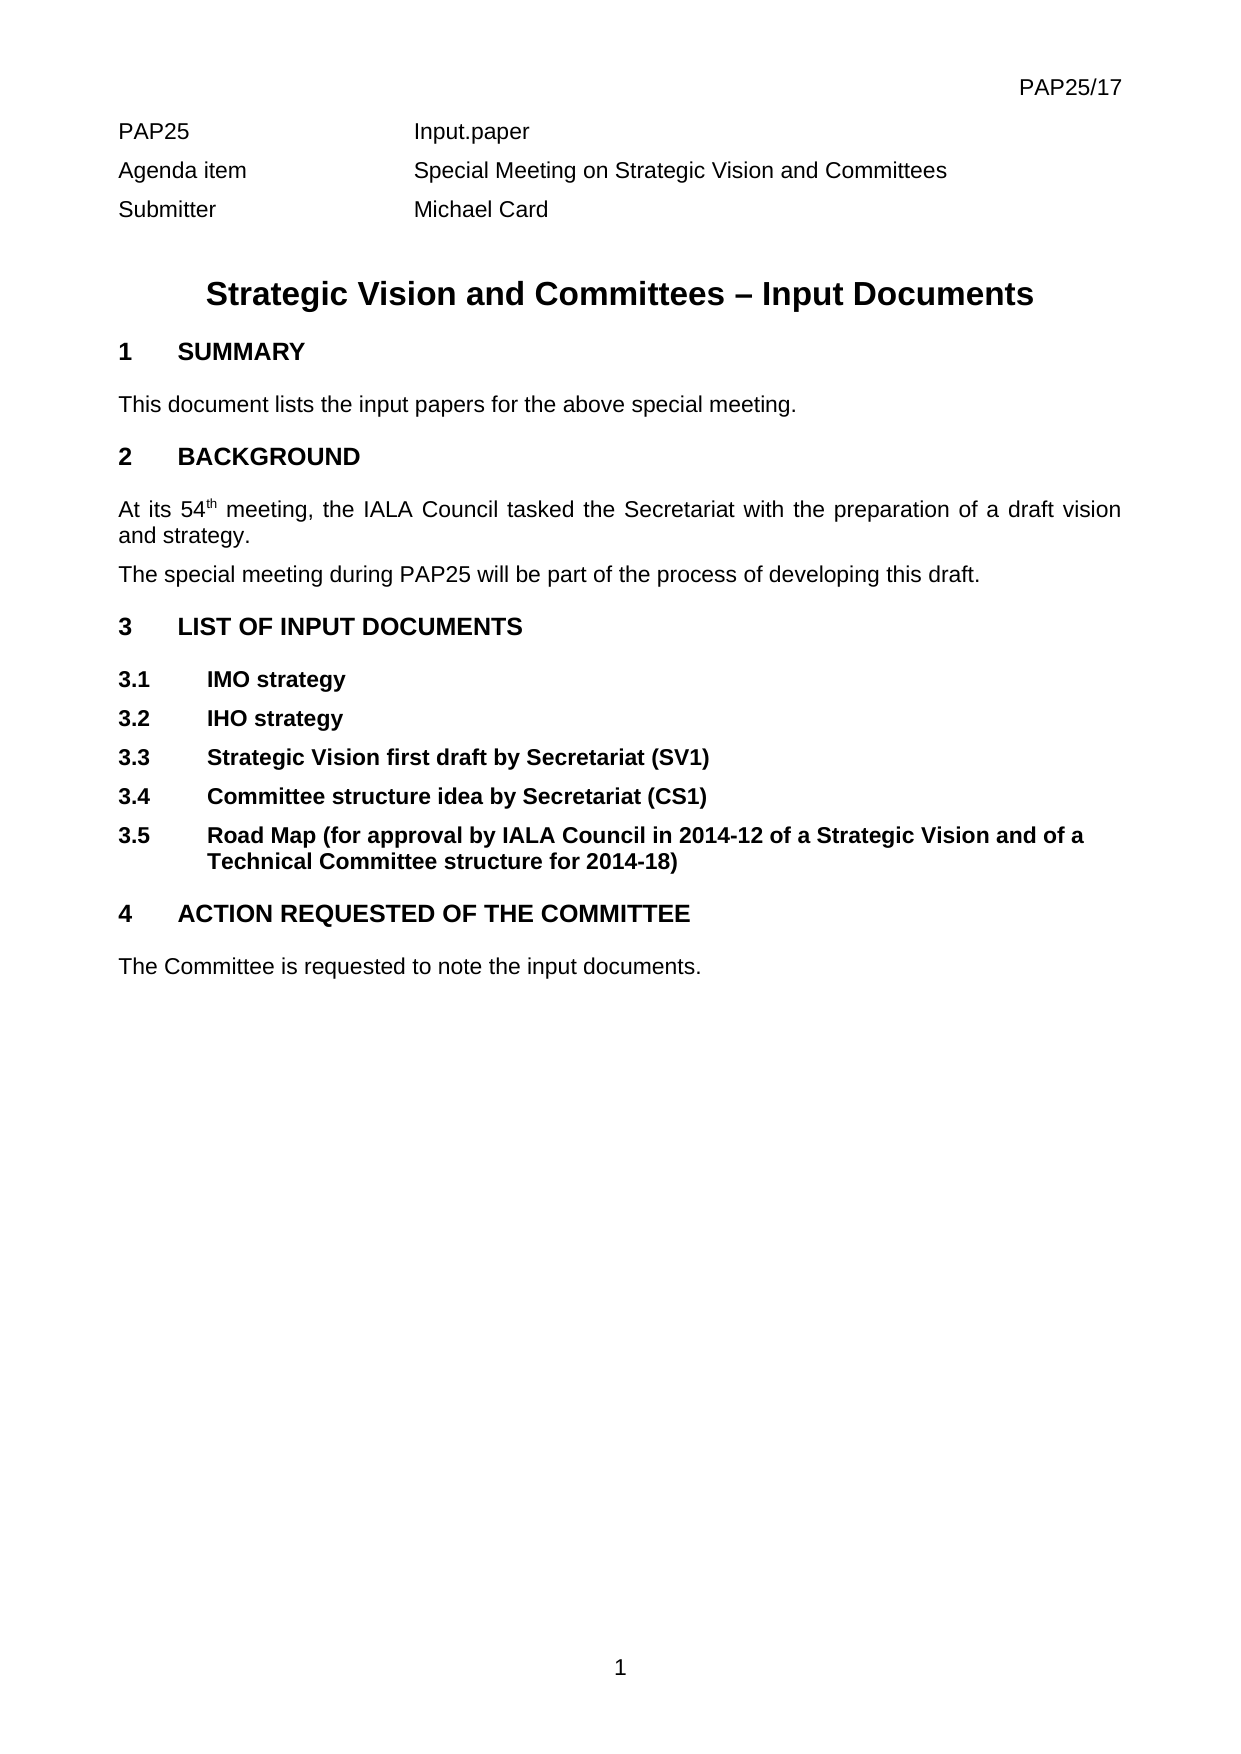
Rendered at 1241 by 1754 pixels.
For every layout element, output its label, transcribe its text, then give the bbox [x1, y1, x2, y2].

subtitle Background [118, 442, 1122, 471]
subtitle IHO strategy [118, 705, 1122, 731]
subtitle Action requested of the Committee [118, 899, 1122, 928]
title Strategic Vision and Committees – Input Documents [118, 273, 1122, 312]
subtitle Summary [118, 337, 1122, 366]
subtitle Committee structure idea by Secretariat (CS1) [118, 783, 1122, 809]
subtitle LIST OF INPUT DOCUMENTS [118, 612, 1122, 641]
text The Committee is requested to note the input documents. [118, 953, 1122, 979]
subtitle Road Map (for approval by IALA Council in 2014-12 of a Strategic Vision and of a Technical Committee structure for 2014-18) [118, 822, 1122, 874]
text The special meeting during PAP25 will be part of the process of developing this draft. [118, 561, 1122, 587]
text This document lists the input papers for the above special meeting. [118, 391, 1122, 417]
subtitle IMO strategy [118, 666, 1122, 692]
text Submitter Michael Card [118, 196, 1122, 222]
text At its 54th meeting, the IALA Council tasked the Secretariat with the preparation of a draft vision and strategy. [118, 496, 1122, 548]
subtitle Strategic Vision first draft by Secretariat (SV1) [118, 744, 1122, 770]
text PAP25 Input.paper [118, 118, 1122, 144]
text Agenda item Special Meeting on Strategic Vision and Committees [118, 157, 1122, 183]
